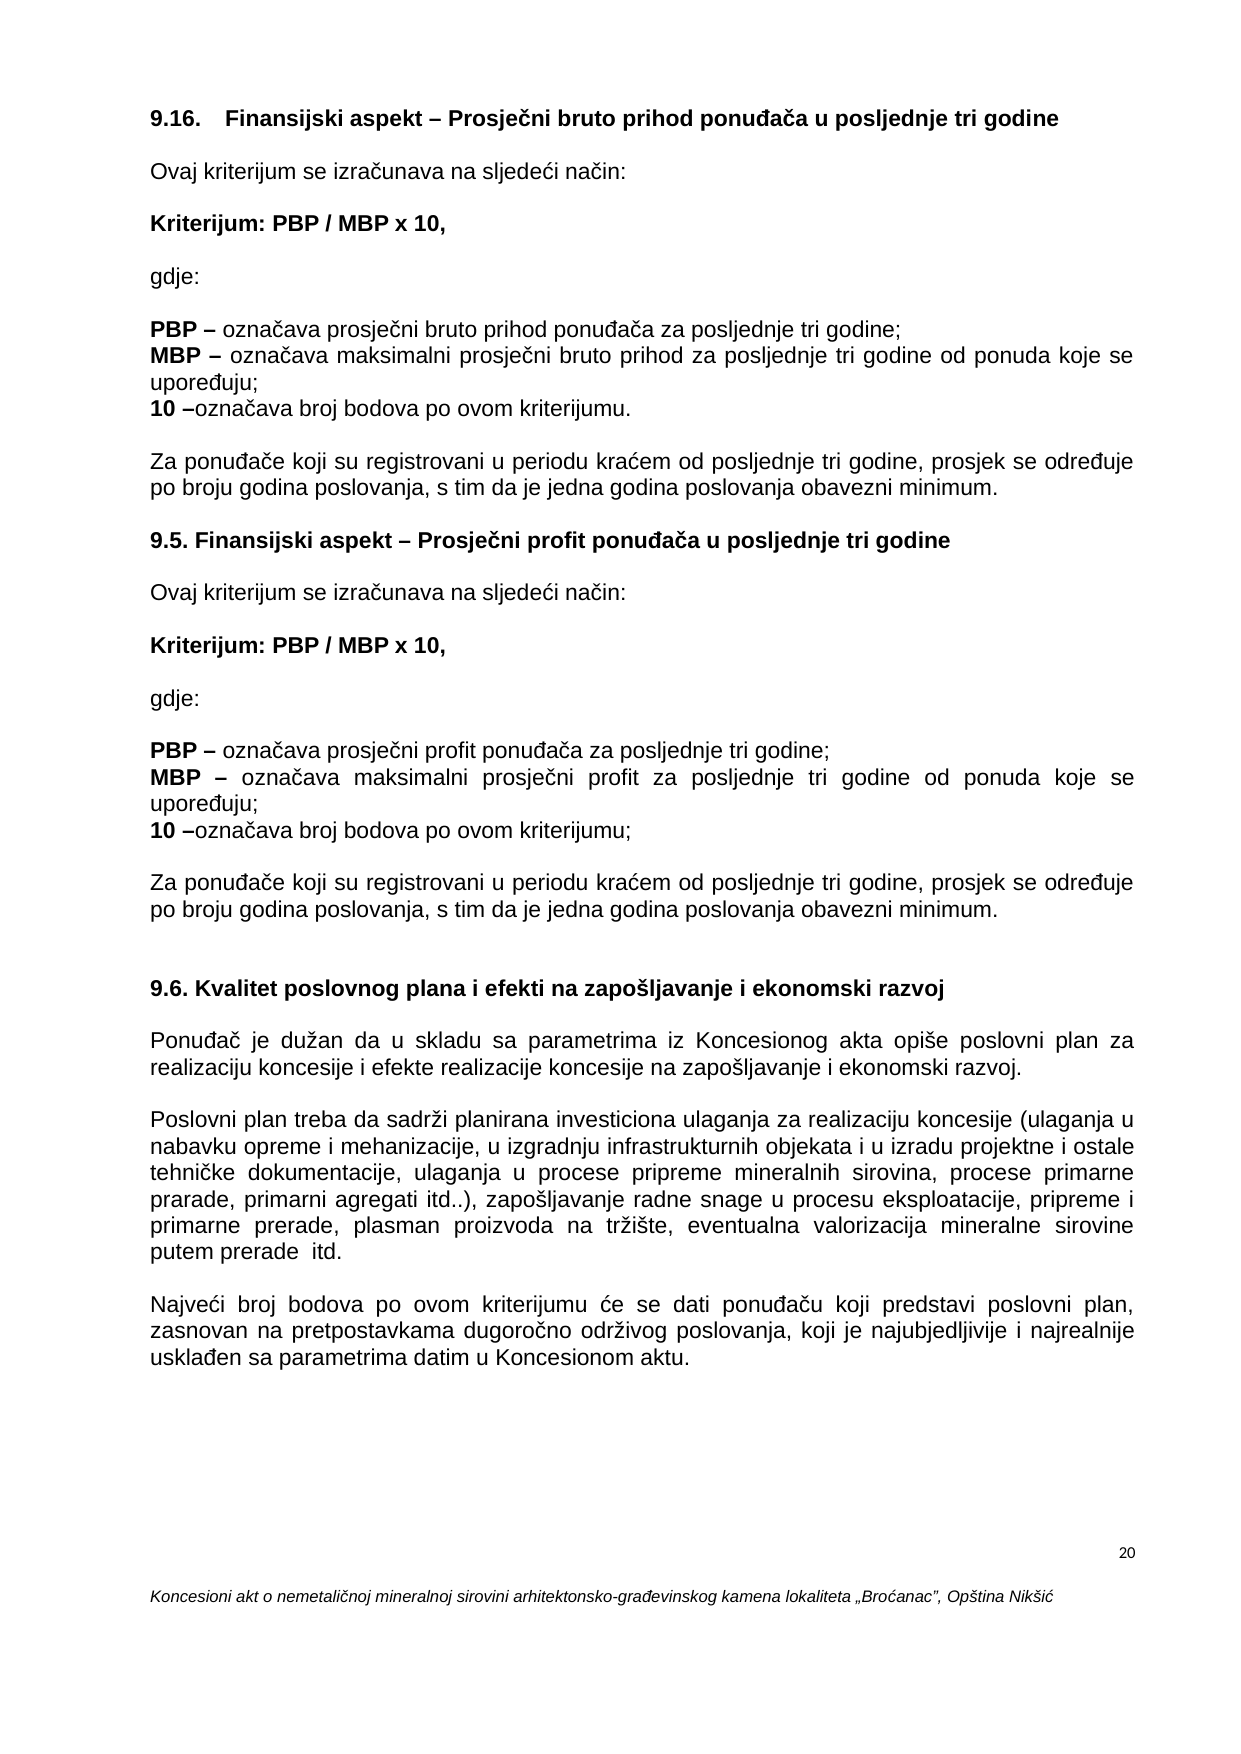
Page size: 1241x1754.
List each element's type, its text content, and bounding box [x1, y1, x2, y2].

text Kriterijum: PBP / MBP x 10, [150, 210, 1135, 237]
text Poslovni plan treba da sadrži planirana investiciona ulaganja za realizaciju koncesije (ulaganja u nabavku opreme i mehanizacije, u izgradnju infrastrukturnih objekata i u izradu projektne i ostale tehničke dokumentacije, ulaganja u procese pripreme mineralnih sirovina, procese primarne prarade, primarni agregati itd..), zapošljavanje radne snage u procesu eksploatacije, pripreme i primarne prerade, plasman proizvoda na tržište, eventualna valorizacija mineralne sirovine putem prerade itd. [150, 1106, 1135, 1264]
text Ovaj kriterijum se izračunava na sljedeći način: [150, 158, 1135, 184]
text gdje: [150, 263, 1135, 289]
subtitle 9.6. Kvalitet poslovnog plana i efekti na zapošljavanje i ekonomski razvoj [150, 975, 1135, 1001]
subtitle 9.5. Finansijski aspekt – Prosječni profit ponuđača u posljednje tri godine [150, 527, 1135, 553]
text MBP – označava maksimalni prosječni profit za posljednje tri godine od ponuda koje se upoređuju; [150, 764, 1135, 817]
text Ovaj kriterijum se izračunava na sljedeći način: [150, 579, 1135, 606]
text Ponuđač je dužan da u skladu sa parametrima iz Koncesionog akta opiše poslovni plan za realizaciju koncesije i efekte realizacije koncesije na zapošljavanje i ekonomski razvoj. [150, 1027, 1135, 1080]
text Za ponuđače koji su registrovani u periodu kraćem od posljednje tri godine, prosjek se određuje po broju godina poslovanja, s tim da je jedna godina poslovanja obavezni minimum. [150, 448, 1135, 500]
text PBP – označava prosječni profit ponuđača za posljednje tri godine; [150, 737, 1135, 764]
text PBP – označava prosječni bruto prihod ponuđača za posljednje tri godine; [150, 316, 1135, 342]
text Za ponuđače koji su registrovani u periodu kraćem od posljednje tri godine, prosjek se određuje po broju godina poslovanja, s tim da je jedna godina poslovanja obavezni minimum. [150, 869, 1135, 922]
text MBP – označava maksimalni prosječni bruto prihod za posljednje tri godine od ponuda koje se upoređuju; [150, 342, 1135, 395]
text 10 –označava broj bodova po ovom kriterijumu; [150, 817, 1135, 843]
text Kriterijum: PBP / MBP x 10, [150, 632, 1135, 658]
text Najveći broj bodova po ovom kriterijumu će se dati ponuđaču koji predstavi poslovni plan, zasnovan na pretpostavkama dugoročno održivog poslovanja, koji je najubjedljivije i najrealnije usklađen sa parametrima datim u Koncesionom aktu. [150, 1291, 1135, 1370]
subtitle Finansijski aspekt – Prosječni bruto prihod ponuđača u posljednje tri godine [150, 105, 1135, 131]
text gdje: [150, 685, 1135, 711]
text 10 –označava broj bodova po ovom kriterijumu. [150, 395, 1135, 421]
